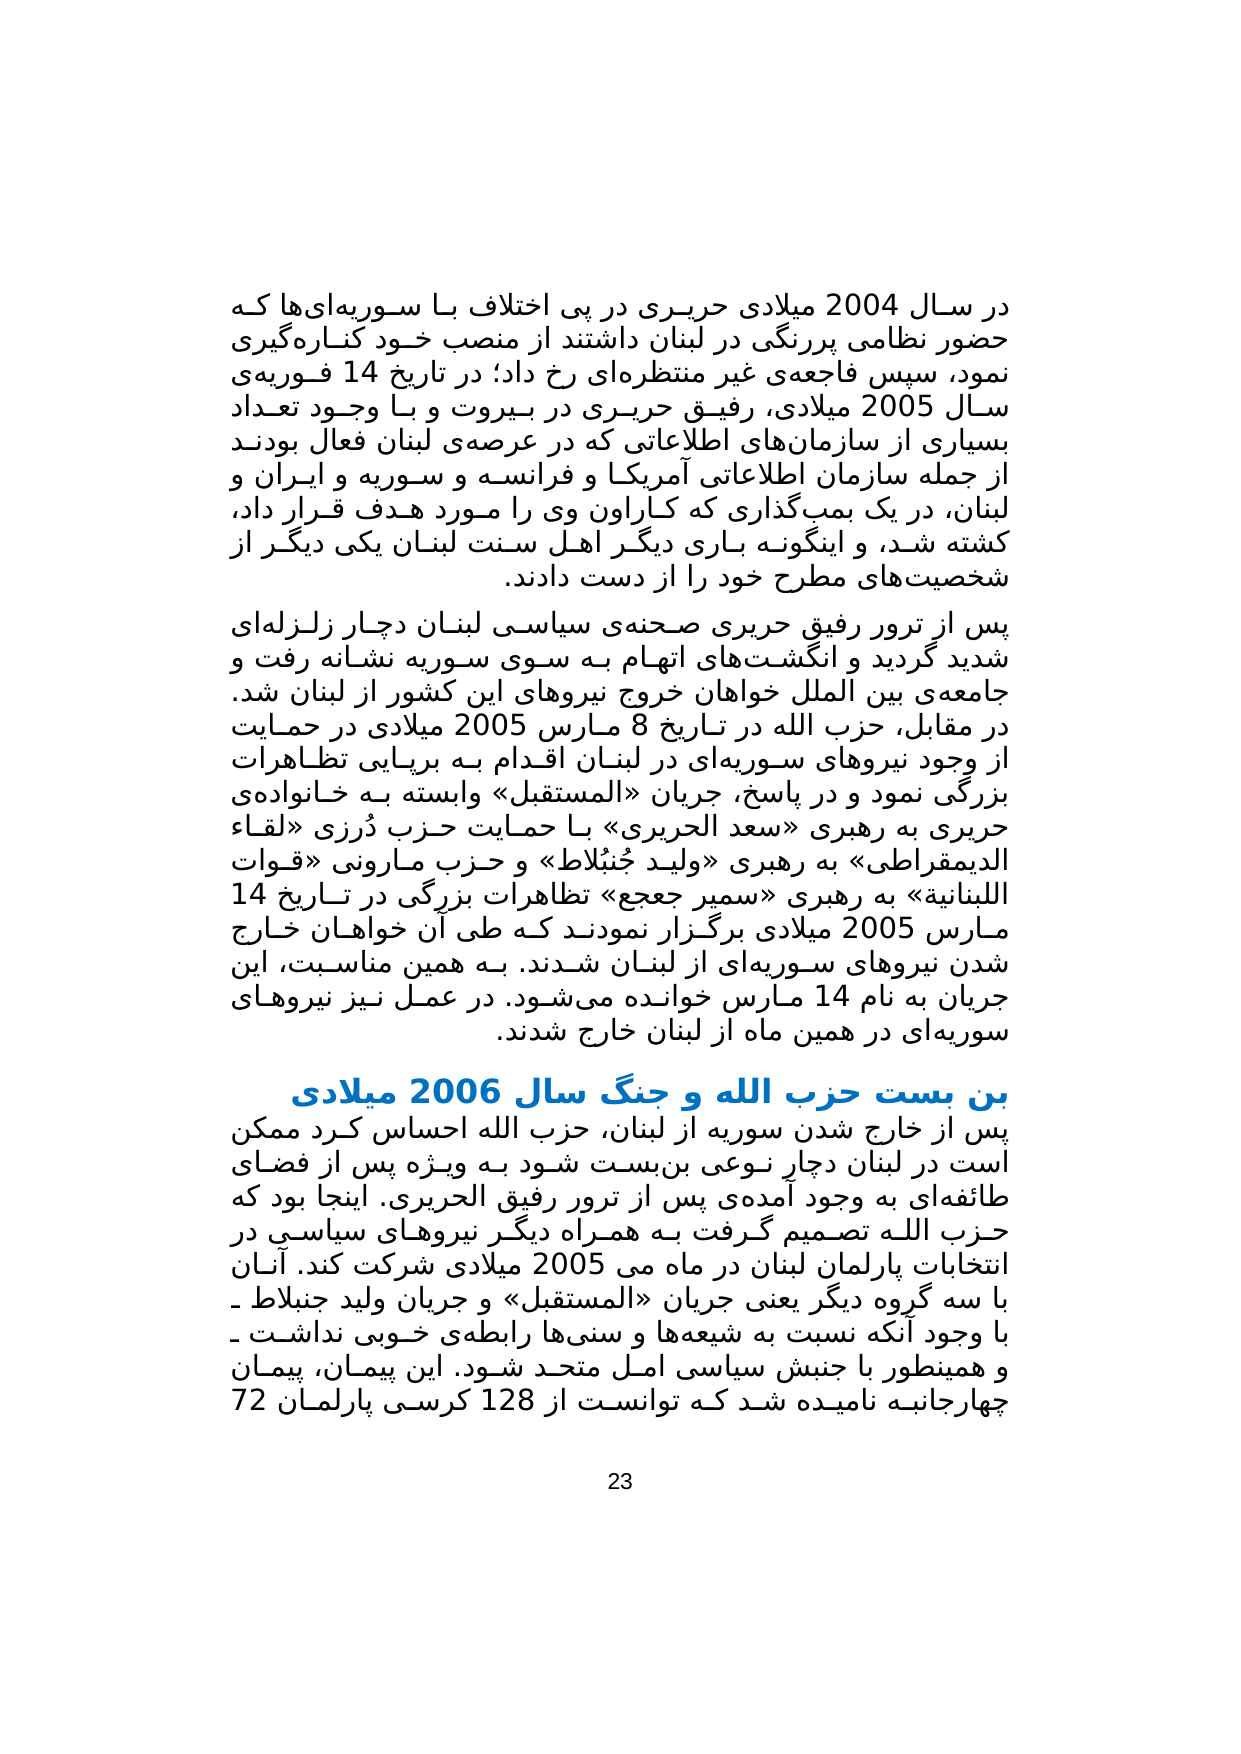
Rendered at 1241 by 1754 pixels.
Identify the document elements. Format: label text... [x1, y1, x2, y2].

text پس از ترور رفیق حریری صحنه‌ی سیاسی لبنان دچار زلزله‌ای شدید گردید و انگشت‌های اتهام به سوی سوریه نشانه رفت و جامعه‌ی بین الملل خواهان خروج نیروهای این کشور از لبنان شد. در مقابل، حزب الله در تاریخ 8 مارس 2005 میلادی در حمایت از وجود نیروهای سوریه‌ای در لبنان اقدام به برپایی تظاهرات بزرگی نمود و در پاسخ، جریان «المستقبل» وابسته به خانواده‌ی حریری به رهبری «سعد الحریری» با حمایت حزب دُرزی «لقاء الدیمقراطی» به رهبری «ولید جُنبُلاط» و حزب مارونی «قوات اللبنانیة» به رهبری «سمیر جعجع» تظاهرات بزرگی در تاریخ 14 مارس 2005 میلادی برگزار نمودند که طی آن خواهان خارج شدن نیروهای سوریه‌ای از لبنان شدند. به همین مناسبت، این جریان به نام 14 مارس خوانده می‌شود. در عمل نیز نیروهای سوریه‌ای در همین ماه از لبنان خارج شدند. [230, 606, 1010, 1047]
text در سال 2004 میلادی حریری در پی اختلاف با سوریه‌ای‌ها که حضور نظامی پررنگی در لبنان داشتند از منصب خود کناره‌گیری نمود، سپس فاجعه‌ی غیر منتظره‌ای رخ داد؛ در تاریخ 14 فوریه‌ی سال 2005 میلادی، رفیق حریری در بیروت و با وجود تعداد بسیاری از سازمان‌های اطلاعاتی که در عرصه‌ی لبنان فعال بودند از جمله سازمان اطلاعاتی آمریکا و فرانسه و سوریه و ایران و لبنان، در یک بمب‌گذاری که کاراون وی را مورد هدف قرار داد، کشته شد، و اینگونه باری دیگر اهل سنت لبنان یکی دیگر از شخصیت‌های مطرح خود را از دست دادند. [230, 288, 1010, 593]
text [230, 1111, 1010, 1417]
text بن بست حزب الله و جنگ سال 2006 میلادی [230, 1072, 1010, 1111]
